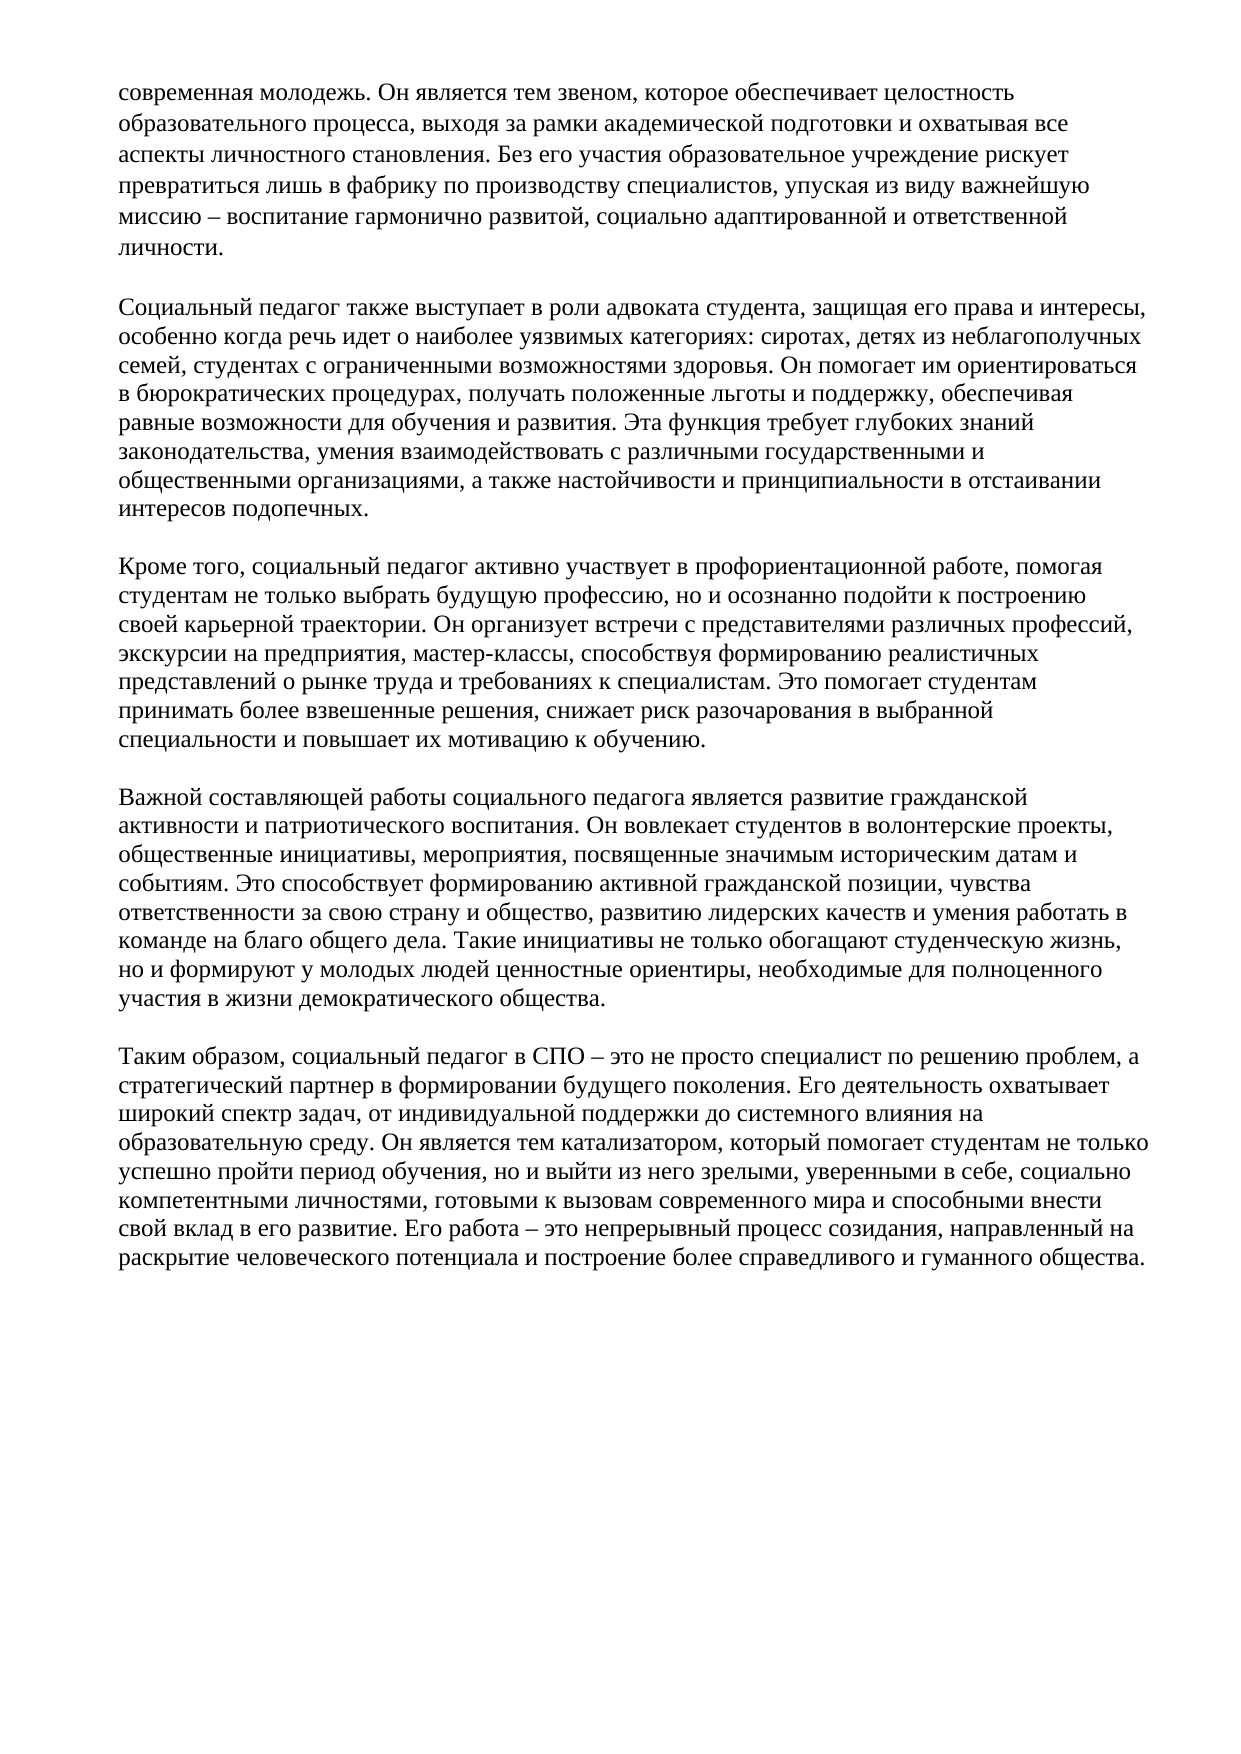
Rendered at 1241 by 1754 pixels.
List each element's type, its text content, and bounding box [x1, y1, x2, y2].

text Кроме того, социальный педагог активно участвует в профориентационной работе, помогая студентам не только выбрать будущую профессию, но и осознанно подойти к построению своей карьерной траектории. Он организует встречи с представителями различных профессий, экскурсии на предприятия, мастер-классы, способствуя формированию реалистичных представлений о рынке труда и требованиях к специалистам. Это помогает студентам принимать более взвешенные решения, снижает риск разочарования в выбранной специальности и повышает их мотивацию к обучению. [118, 551, 1152, 753]
text Социальный педагог также выступает в роли адвоката студента, защищая его права и интересы, особенно когда речь идет о наиболее уязвимых категориях: сиротах, детях из неблагополучных семей, студентах с ограниченными возможностями здоровья. Он помогает им ориентироваться в бюрократических процедурах, получать положенные льготы и поддержку, обеспечивая равные возможности для обучения и развития. Эта функция требует глубоких знаний законодательства, умения взаимодействовать с различными государственными и общественными организациями, а также настойчивости и принципиальности в отстаивании интересов подопечных. [118, 292, 1152, 522]
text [118, 77, 1152, 261]
text Таким образом, социальный педагог в СПО – это не просто специалист по решению проблем, а стратегический партнер в формировании будущего поколения. Его деятельность охватывает широкий спектр задач, от индивидуальной поддержки до системного влияния на образовательную среду. Он является тем катализатором, который помогает студентам не только успешно пройти период обучения, но и выйти из него зрелыми, уверенными в себе, социально компетентными личностями, готовыми к вызовам современного мира и способными внести свой вклад в его развитие. Его работа – это непрерывный процесс созидания, направленный на раскрытие человеческого потенциала и построение более справедливого и гуманного общества. [118, 1041, 1152, 1328]
text Важной составляющей работы социального педагога является развитие гражданской активности и патриотического воспитания. Он вовлекает студентов в волонтерские проекты, общественные инициативы, мероприятия, посвященные значимым историческим датам и событиям. Это способствует формированию активной гражданской позиции, чувства ответственности за свою страну и общество, развитию лидерских качеств и умения работать в команде на благо общего дела. Такие инициативы не только обогащают студенческую жизнь, но и формируют у молодых людей ценностные ориентиры, необходимые для полноценного участия в жизни демократического общества. [118, 782, 1152, 1012]
